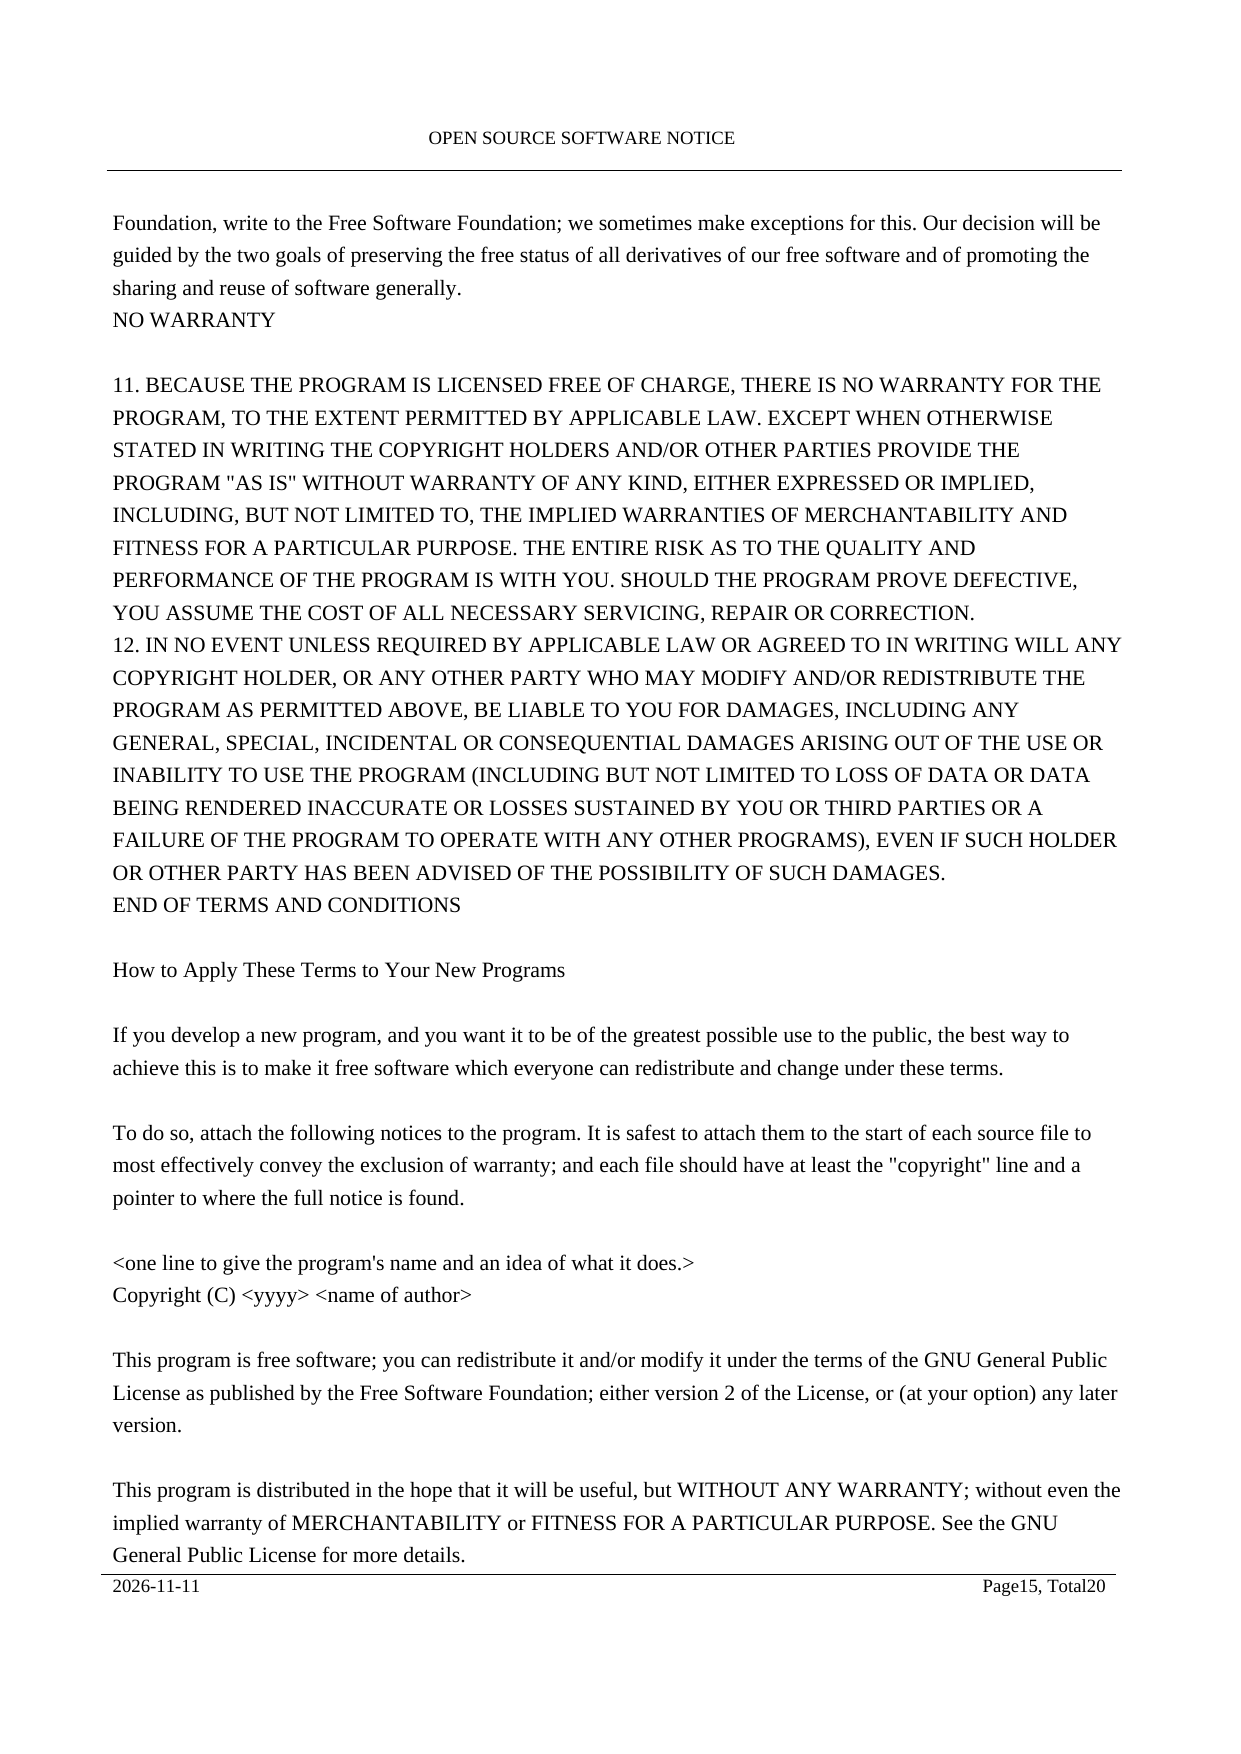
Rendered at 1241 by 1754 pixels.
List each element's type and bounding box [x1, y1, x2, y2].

text [112, 206, 1128, 1571]
